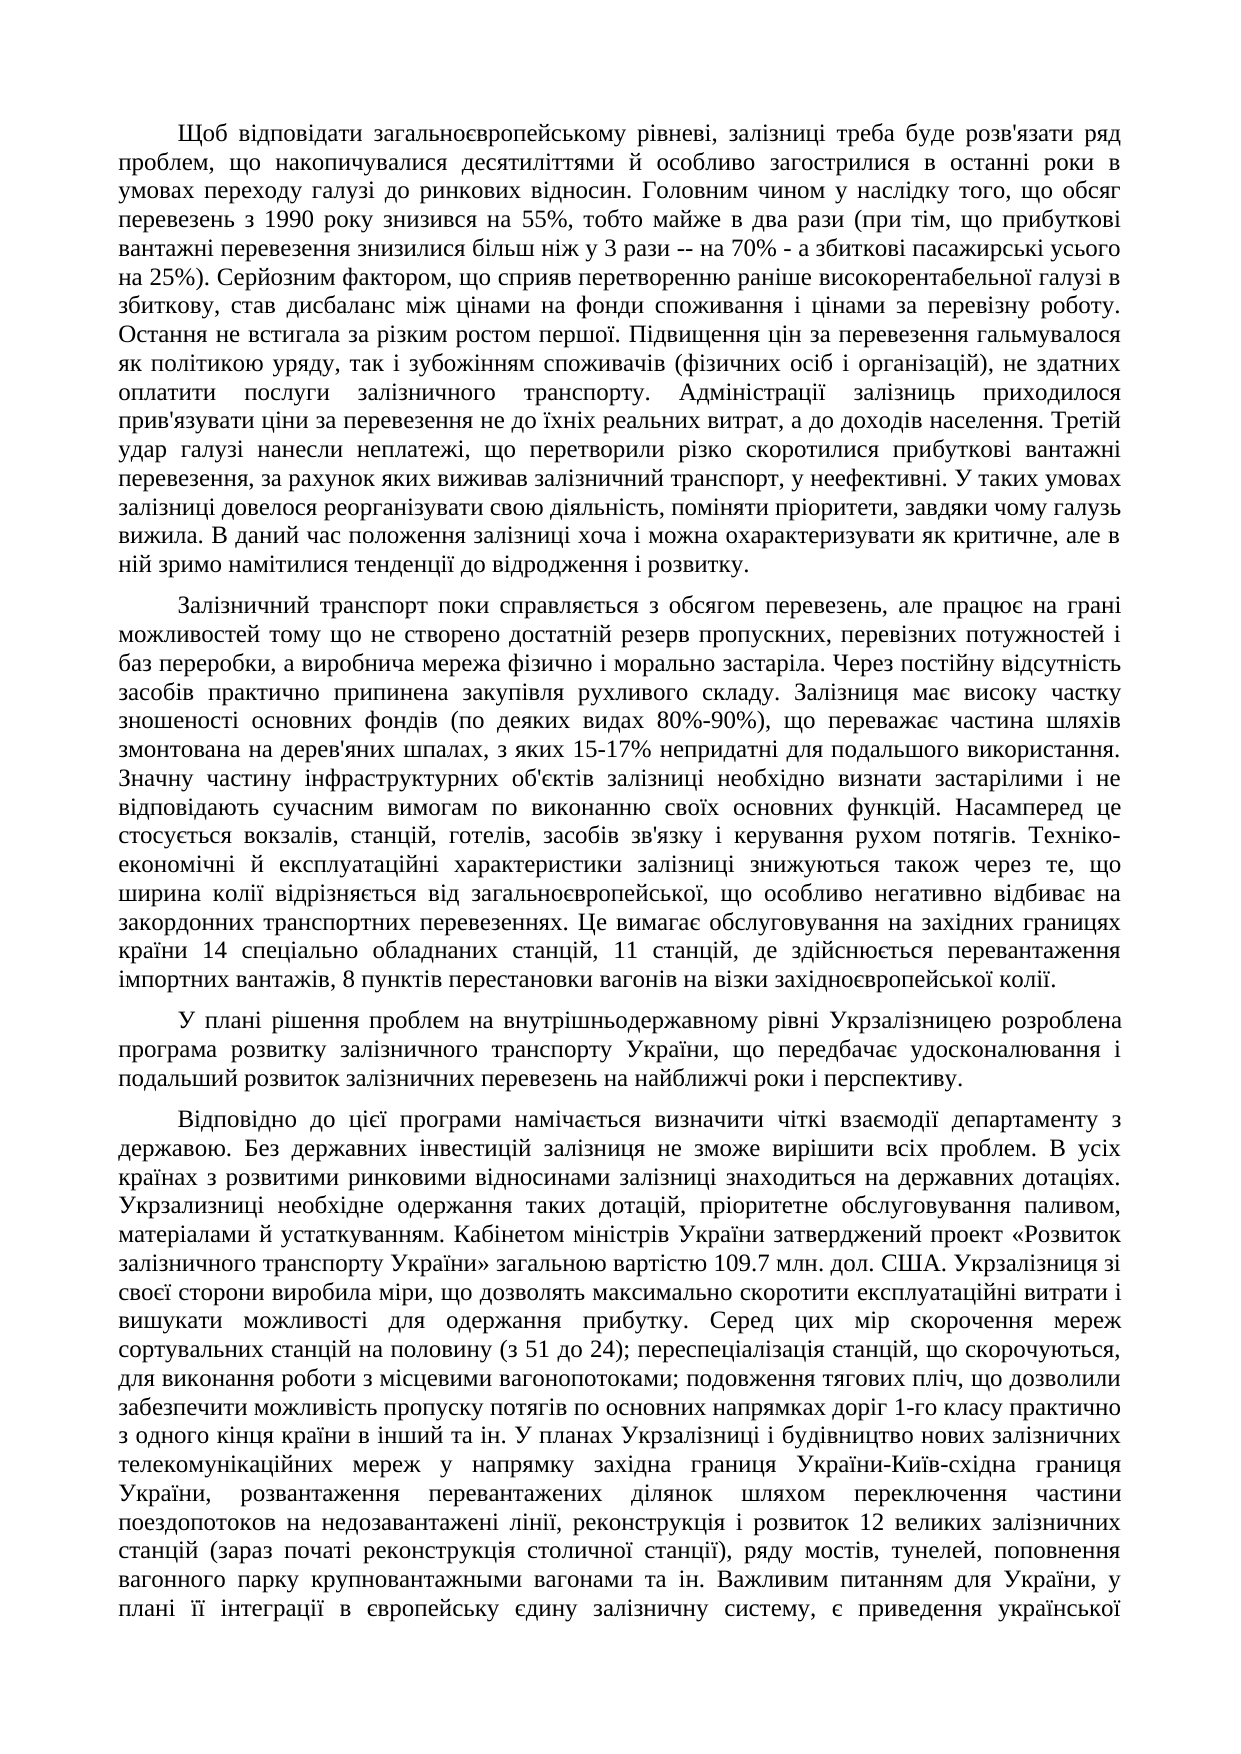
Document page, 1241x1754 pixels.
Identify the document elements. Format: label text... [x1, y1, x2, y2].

text У плані рішення проблем на внутрішньодержавному рівні Укрзалізницею розроблена програма розвитку залізничного транспорту України, що передбачає удосконалювання і подальший розвиток залізничних перевезень на найближчі роки і перспективу. [118, 1006, 1122, 1092]
text Щоб відповідати загальноєвропейському рівневі, залізниці треба буде розв'язати ряд проблем, що накопичувалися десятиліттями й особливо загострилися в останні роки в умовах переходу галузі до ринкових відносин. Головним чином у наслідку того, що обсяг перевезень з 1990 року знизився на 55%, тобто майже в два рази (при тім, що прибуткові вантажні перевезення знизилися більш ніж у 3 рази -- на 70% - а збиткові пасажирські усього на 25%). Серйозним фактором, що сприяв перетворенню раніше високорентабельної галузі в збиткову, став дисбаланс між цінами на фонди споживання і цінами за перевізну роботу. Остання не встигала за різким ростом першої. Підвищення цін за перевезення гальмувалося як політикою уряду, так і зубожінням споживачів (фізичних осіб і організацій), не здатних оплатити послуги залізничного транспорту. Адміністрації залізниць приходилося прив'язувати ціни за перевезення не до їхніх реальних витрат, а до доходів населення. Третій удар галузі нанесли неплатежі, що перетворили різко скоротилися прибуткові вантажні перевезення, за рахунок яких виживав залізничний транспорт, у неефективні. У таких умовах залізниці довелося реорганізувати свою діяльність, поміняти пріоритети, завдяки чому галузь вижила. В даний час положення залізниці хоча і можна охарактеризувати як критичне, але в ній зримо намітилися тенденції до відродження і розвитку. [118, 118, 1122, 578]
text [118, 1104, 1122, 1622]
text Залізничний транспорт поки справляється з обсягом перевезень, але працює на грані можливостей тому що не створено достатній резерв пропускних, перевізних потужностей і баз переробки, а виробнича мережа фізично і морально застаріла. Через постійну відсутність засобів практично припинена закупівля рухливого складу. Залізниця має високу частку зношеності основних фондів (по деяких видах 80%-90%), що переважає частина шляхів змонтована на дерев'яних шпалах, з яких 15-17% непридатні для подальшого використання. Значну частину інфраструктурних об'єктів залізниці необхідно визнати застарілими і не відповідають сучасним вимогам по виконанню своїх основних функцій. Насамперед це стосується вокзалів, станцій, готелів, засобів зв'язку і керування рухом потягів. Техніко-економічні й експлуатаційні характеристики залізниці знижуються також через те, що ширина колії відрізняється від загальноєвропейської, що особливо негативно відбиває на закордонних транспортних перевезеннях. Це вимагає обслуговування на західних границях країни 14 спеціально обладнаних станцій, 11 станцій, де здійснюється перевантаження імпортних вантажів, 8 пунктів перестановки вагонів на візки західноєвропейської колії. [118, 591, 1122, 993]
